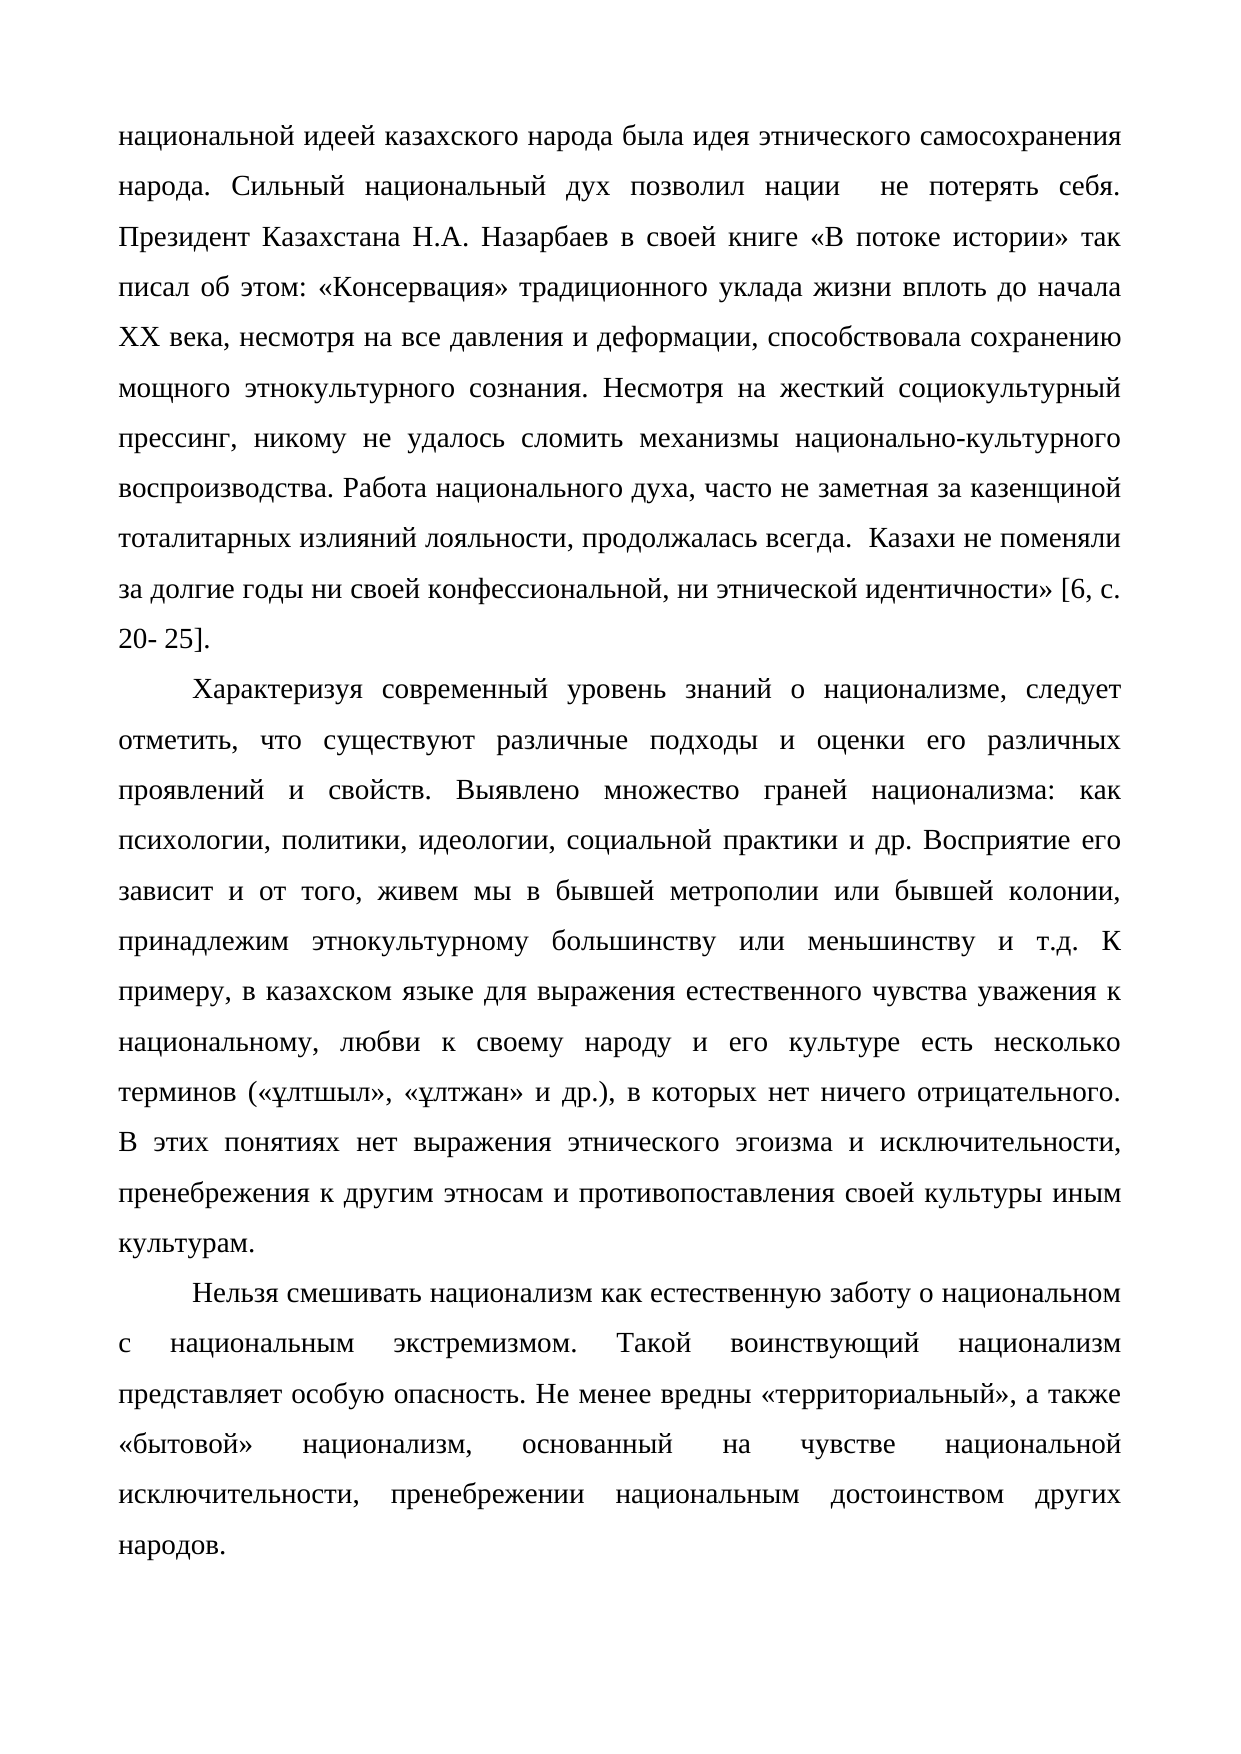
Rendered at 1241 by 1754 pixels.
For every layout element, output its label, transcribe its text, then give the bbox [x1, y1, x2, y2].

text Характеризуя современный уровень знаний о национализме, следует отметить, что существуют различные подходы и оценки его различных проявлений и свойств. Выявлено множество граней национализма: как психологии, политики, идеологии, социальной практики и др. Восприятие его зависит и от того, живем мы в бывшей метрополии или бывшей колонии, принадлежим этнокультурному большинству или меньшинству и т.д. К примеру, в казахском языке для выражения естественного чувства уважения к национальному, любви к своему народу и его культуре есть несколько терминов («ұлтшыл», «ұлтжан» и др.), в которых нет ничего отрицательного. В этих понятиях нет выражения этнического эгоизма и исключительности, пренебрежения к другим этносам и противопоставления своей культуры иным культурам. [118, 672, 1122, 1258]
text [118, 118, 1122, 655]
text Нельзя смешивать национализм как естественную заботу о национальном с национальным экстремизмом. Такой воинствующий национализм представляет особую опасность. Не менее вредны «территориальный», а также «бытовой» национализм, основанный на чувстве национальной исключительности, пренебрежении национальным достоинством других народов. [118, 1275, 1122, 1560]
